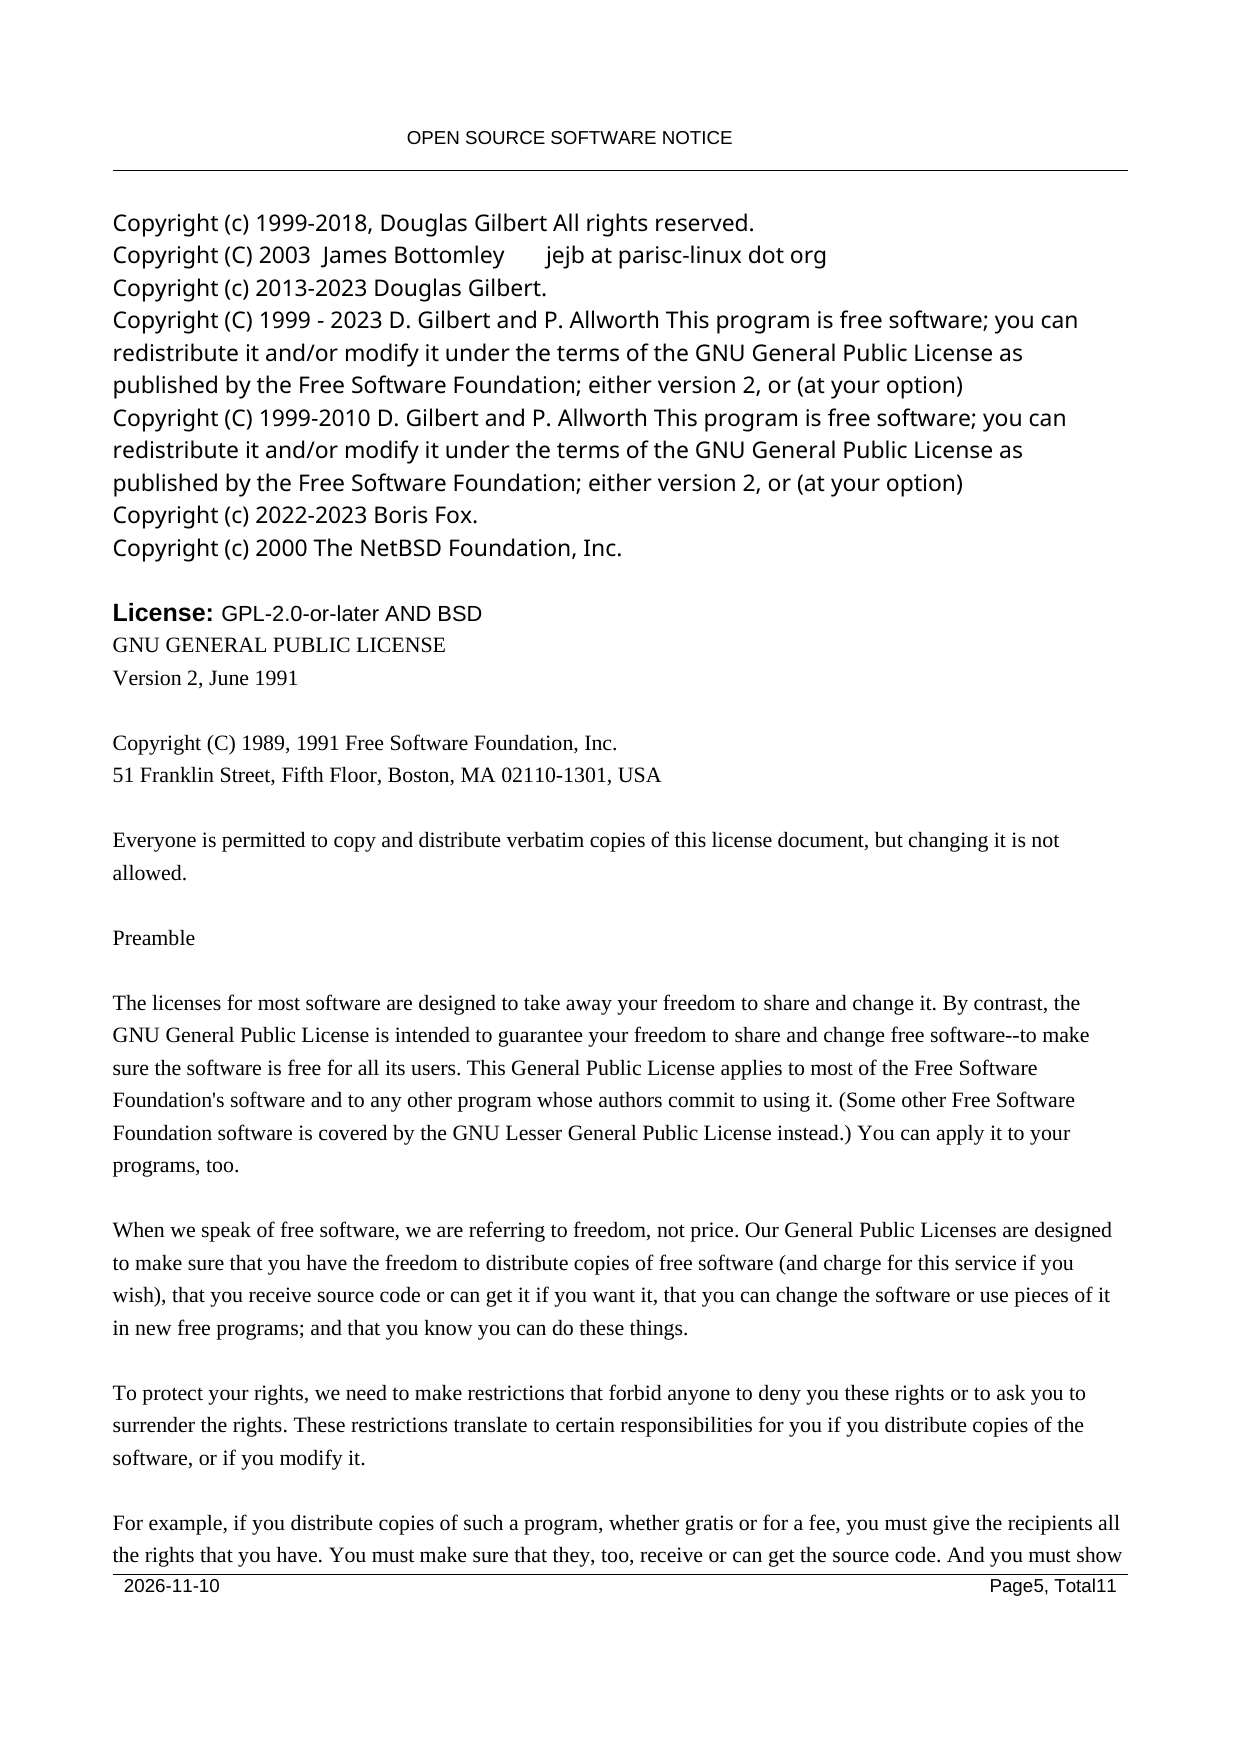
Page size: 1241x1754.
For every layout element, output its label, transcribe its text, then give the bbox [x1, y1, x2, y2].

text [112, 629, 1128, 1571]
text License: GPL-2.0-or-later AND BSD [112, 596, 1128, 629]
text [112, 206, 1128, 596]
